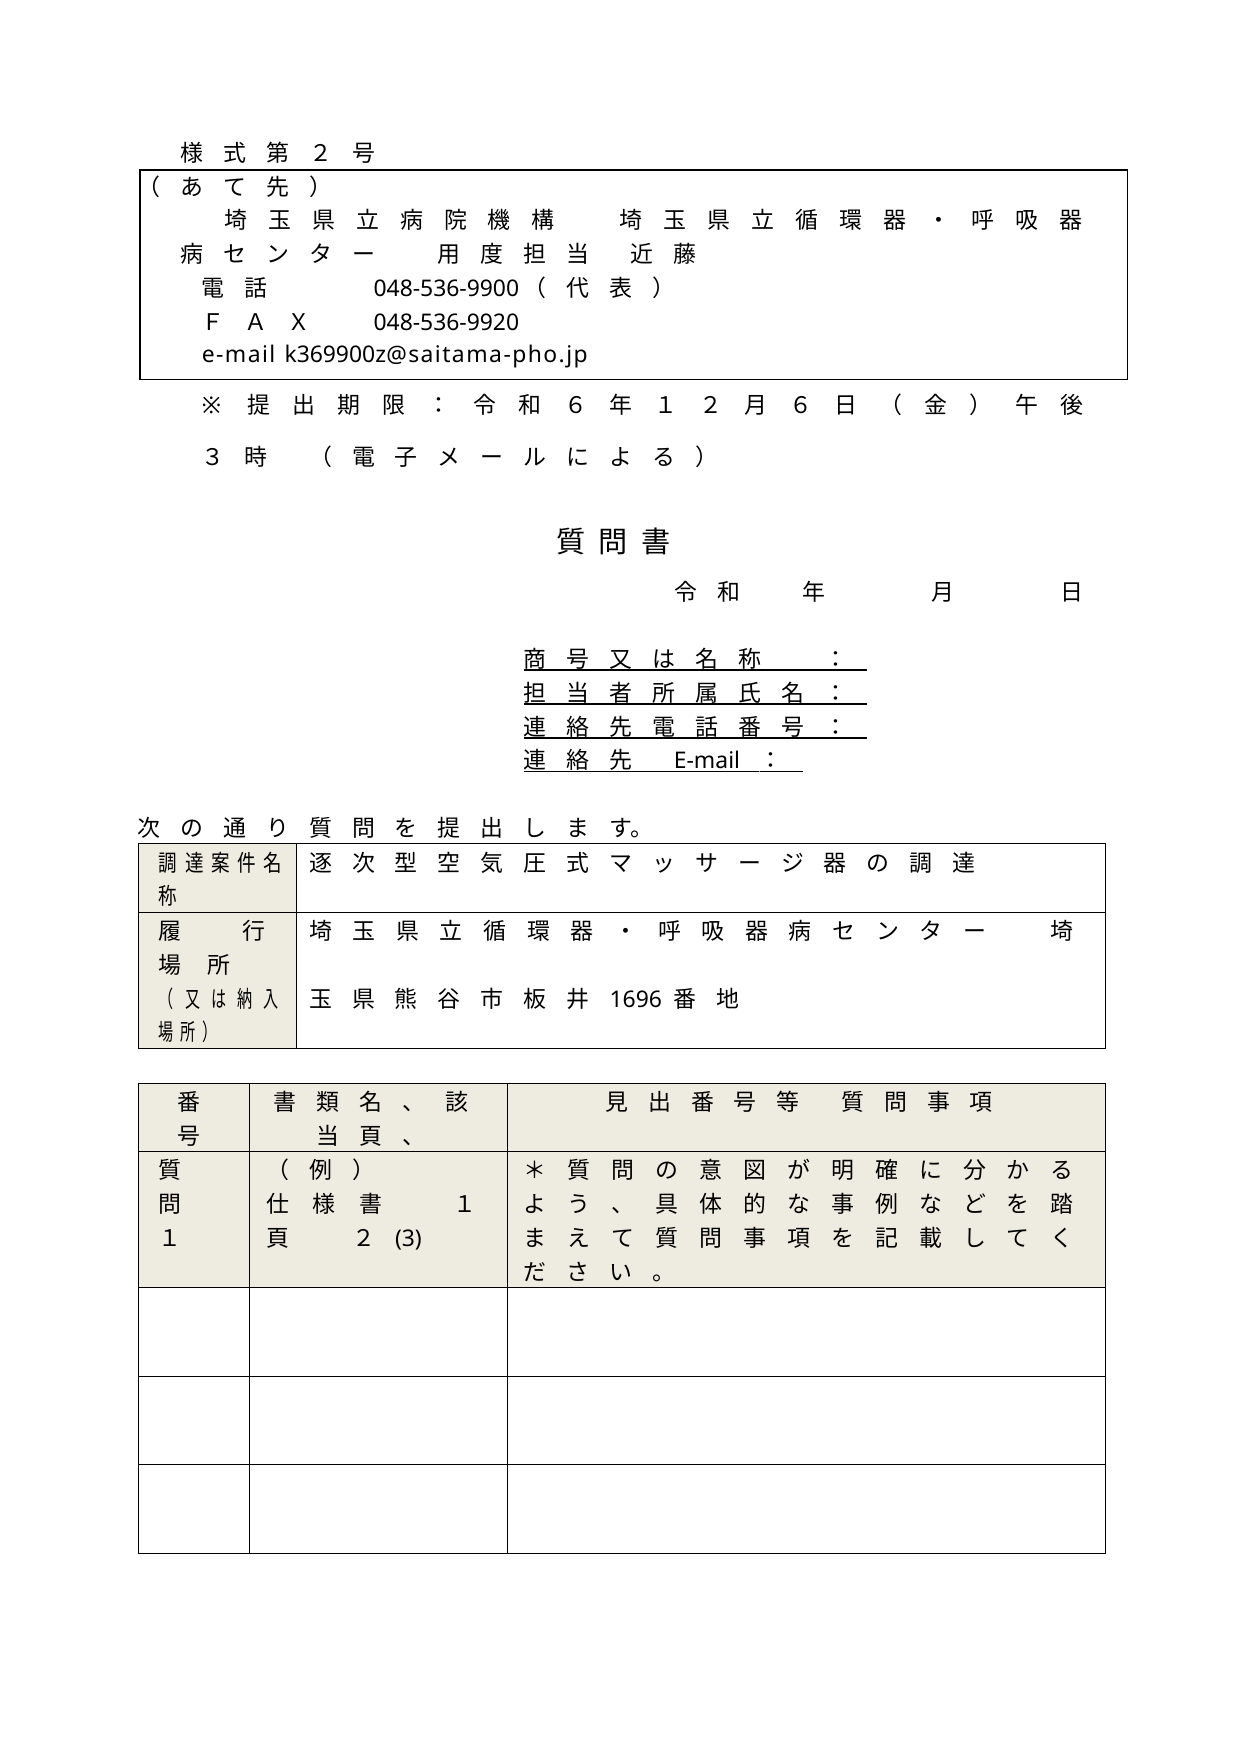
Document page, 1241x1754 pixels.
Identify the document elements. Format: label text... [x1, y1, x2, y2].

table_cell [508, 1465, 1105, 1553]
table_cell [508, 1377, 1105, 1464]
table_header 番号 [139, 1084, 249, 1151]
table_cell [250, 1377, 507, 1464]
table_cell 質問１ [139, 1152, 249, 1287]
text 連絡先電話番号： [503, 708, 1103, 742]
table_cell 履行場所 （又は納入場所） [139, 913, 296, 1048]
text 電話 048-536-9900（代表） [189, 269, 1103, 303]
text 様式第２号 [152, 134, 1103, 168]
table_cell （例） 仕様書 １頁 ２(3) [250, 1152, 507, 1287]
table_header 逐次型空気圧式マッサージ器の調達 [297, 844, 1105, 912]
table_header 書類名、該当頁、 [250, 1084, 507, 1151]
table_header 調達案件名称 [139, 844, 296, 912]
text 埼玉県立病院機構 埼玉県立循環器・呼吸器病センター 用度担当 近藤 [163, 202, 1103, 269]
table_cell [250, 1288, 507, 1376]
text 担当者所属氏名： [503, 674, 1103, 708]
text 質問書 [137, 506, 1103, 573]
table_header 見出番号等 質問事項 [508, 1084, 1105, 1151]
text 商号又は名称 ： [503, 641, 1103, 674]
text e-mail k369900z@saitama-pho.jp [189, 337, 1103, 371]
table_cell [250, 1465, 507, 1553]
text （あて先） [141, 171, 1103, 202]
text 次の通り質問を提出します。 [137, 809, 1103, 843]
table_cell 埼玉県立循環器・呼吸器病センター 埼玉県熊谷市板井1696番地 [297, 913, 1105, 1048]
table_cell [139, 1465, 249, 1553]
text ＦＡＸ 048-536-9920 [189, 303, 1103, 337]
table_cell [508, 1288, 1105, 1376]
text 令和 年 月 日 [137, 573, 1103, 607]
table_cell [139, 1288, 249, 1376]
table_cell ＊質問の意図が明確に分かるよう、具体的な事例などを踏まえて質問事項を記載してください。 [508, 1152, 1105, 1287]
text ※提出期限：令和６年１２月６日（金）午後３時（電子メールによる） [189, 380, 1103, 472]
table_cell [139, 1377, 249, 1464]
text 連絡先 E-mail ： [503, 742, 1103, 776]
